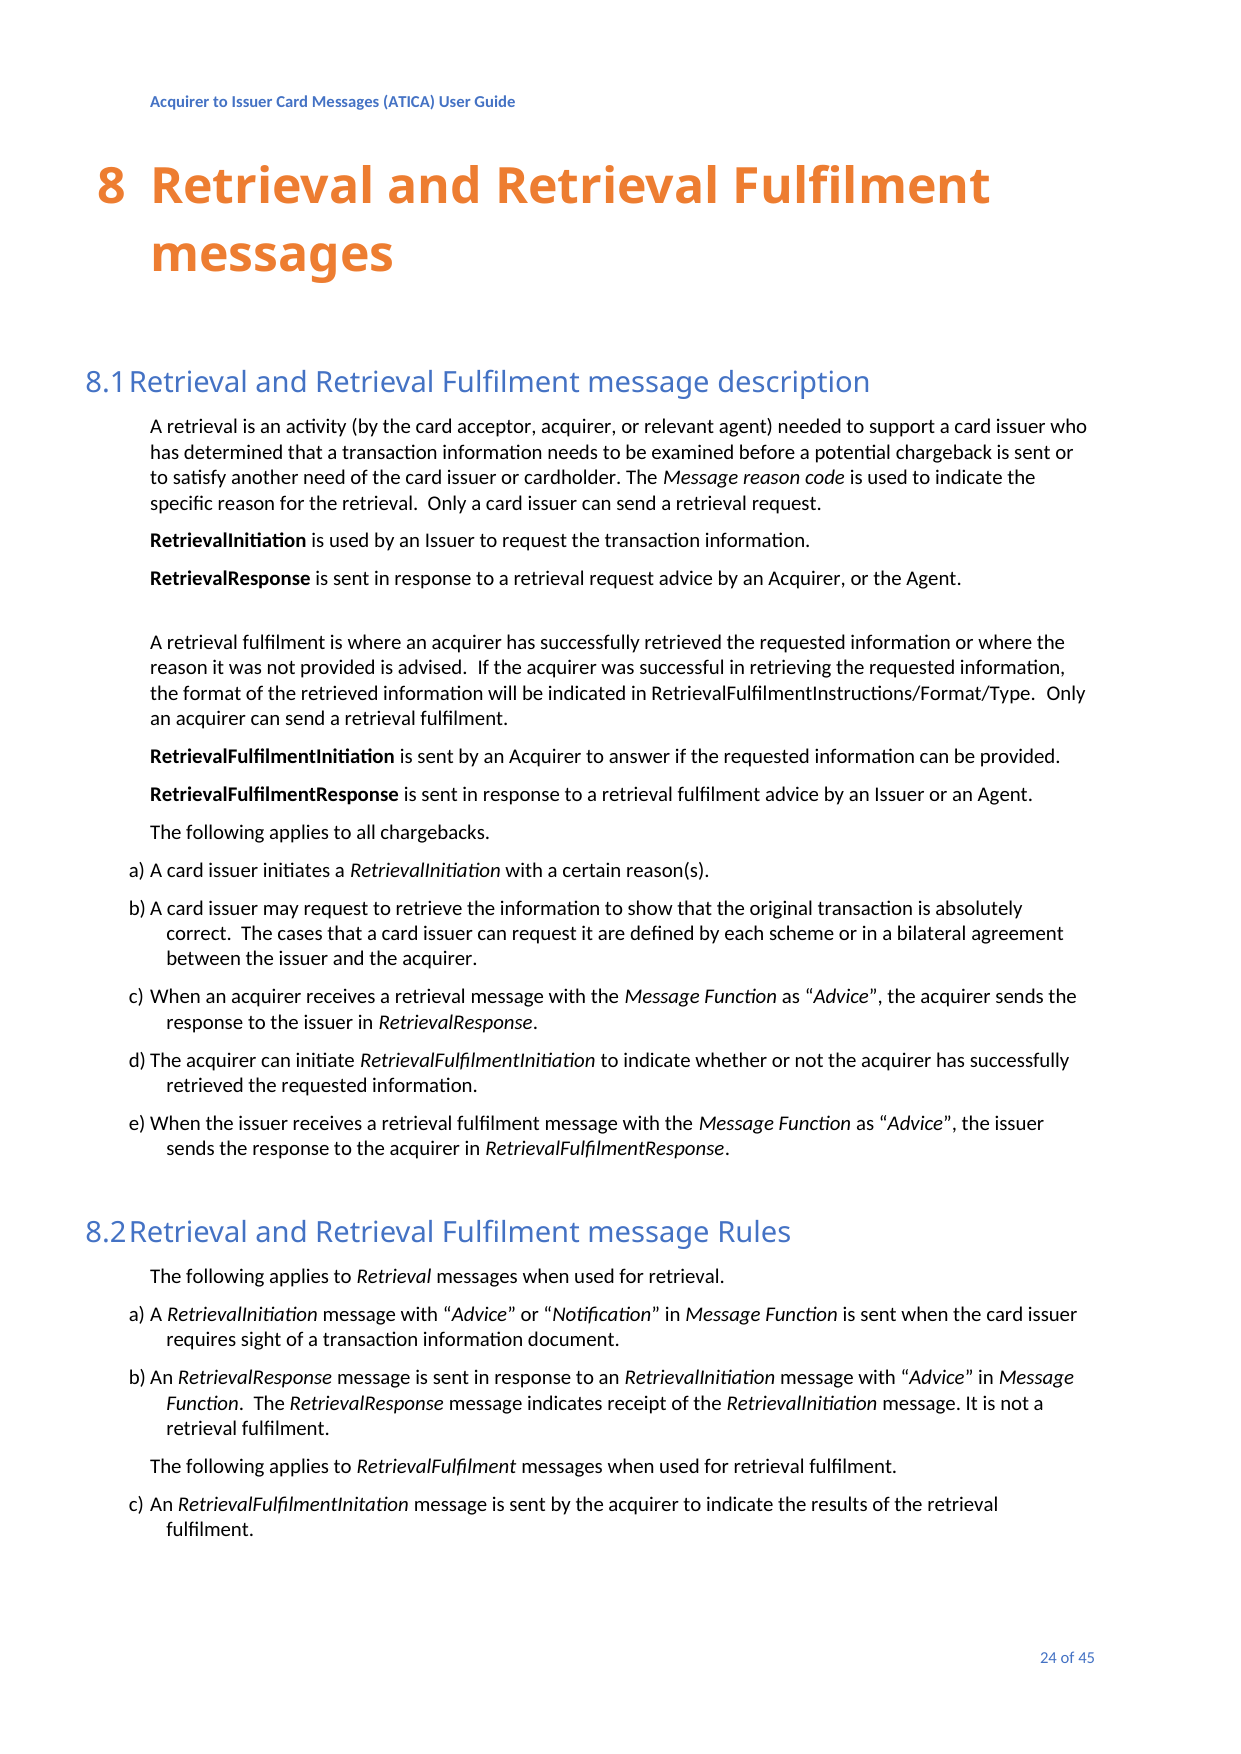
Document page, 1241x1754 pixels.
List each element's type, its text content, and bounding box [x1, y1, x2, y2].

text RetrievalFulfilmentResponse is sent in response to a retrieval fulfilment advice by an Issuer or an Agent. [150, 781, 1090, 806]
text The following applies to RetrievalFulfilment messages when used for retrieval fulfilment. [150, 1453, 1090, 1478]
list A card issuer initiates a RetrievalInitiation with a certain reason(s). [128, 857, 1090, 882]
text RetrievalInitiation is used by an Issuer to request the transaction information. [150, 528, 1090, 553]
list When an acquirer receives a retrieval message with the Message Function as “Advice”, the acquirer sends the response to the issuer in RetrievalResponse. [128, 983, 1090, 1034]
text A retrieval fulfilment is where an acquirer has successfully retrieved the requested information or where the reason it was not provided is advised. If the acquirer was successful in retrieving the requested information, the format of the retrieved information will be indicated in RetrievalFulfilmentInstructions/Format/Type. Only an acquirer can send a retrieval fulfilment. [150, 629, 1090, 731]
subtitle Retrieval and Retrieval Fulfilment messages [126, 150, 1090, 286]
list An RetrievalResponse message is sent in response to an RetrievalInitiation message with “Advice” in Message Function. The RetrievalResponse message indicates receipt of the RetrievalInitiation message. It is not a retrieval fulfilment. [128, 1364, 1090, 1441]
text A retrieval is an activity (by the card acceptor, acquirer, or relevant agent) needed to support a card issuer who has determined that a transaction information needs to be examined before a potential chargeback is sent or to satisfy another need of the card issuer or cardholder. The Message reason code is used to indicate the specific reason for the retrieval. Only a card issuer can send a retrieval request. [150, 413, 1090, 515]
text The following applies to all chargebacks. [150, 819, 1090, 844]
list A RetrievalInitiation message with “Advice” or “Notification” in Message Function is sent when the card issuer requires sight of a transaction information document. [128, 1301, 1090, 1352]
subtitle Retrieval and Retrieval Fulfilment message description [126, 361, 1090, 401]
text RetrievalFulfilmentInitiation is sent by an Acquirer to answer if the requested information can be provided. [150, 743, 1090, 768]
subtitle Retrieval and Retrieval Fulfilment message Rules [126, 1211, 1090, 1251]
text RetrievalResponse is sent in response to a retrieval request advice by an Acquirer, or the Agent. [150, 566, 1090, 616]
list A card issuer may request to retrieve the information to show that the original transaction is absolutely correct. The cases that a card issuer can request it are defined by each scheme or in a bilateral agreement between the issuer and the acquirer. [128, 895, 1090, 971]
list An RetrievalFulfilmentInitation message is sent by the acquirer to indicate the results of the retrieval fulfilment. [128, 1491, 1090, 1542]
text The following applies to Retrieval messages when used for retrieval. [150, 1263, 1090, 1288]
list When the issuer receives a retrieval fulfilment message with the Message Function as “Advice”, the issuer sends the response to the acquirer in RetrievalFulfilmentResponse. [128, 1110, 1090, 1161]
list The acquirer can initiate RetrievalFulfilmentInitiation to indicate whether or not the acquirer has successfully retrieved the requested information. [128, 1047, 1090, 1098]
